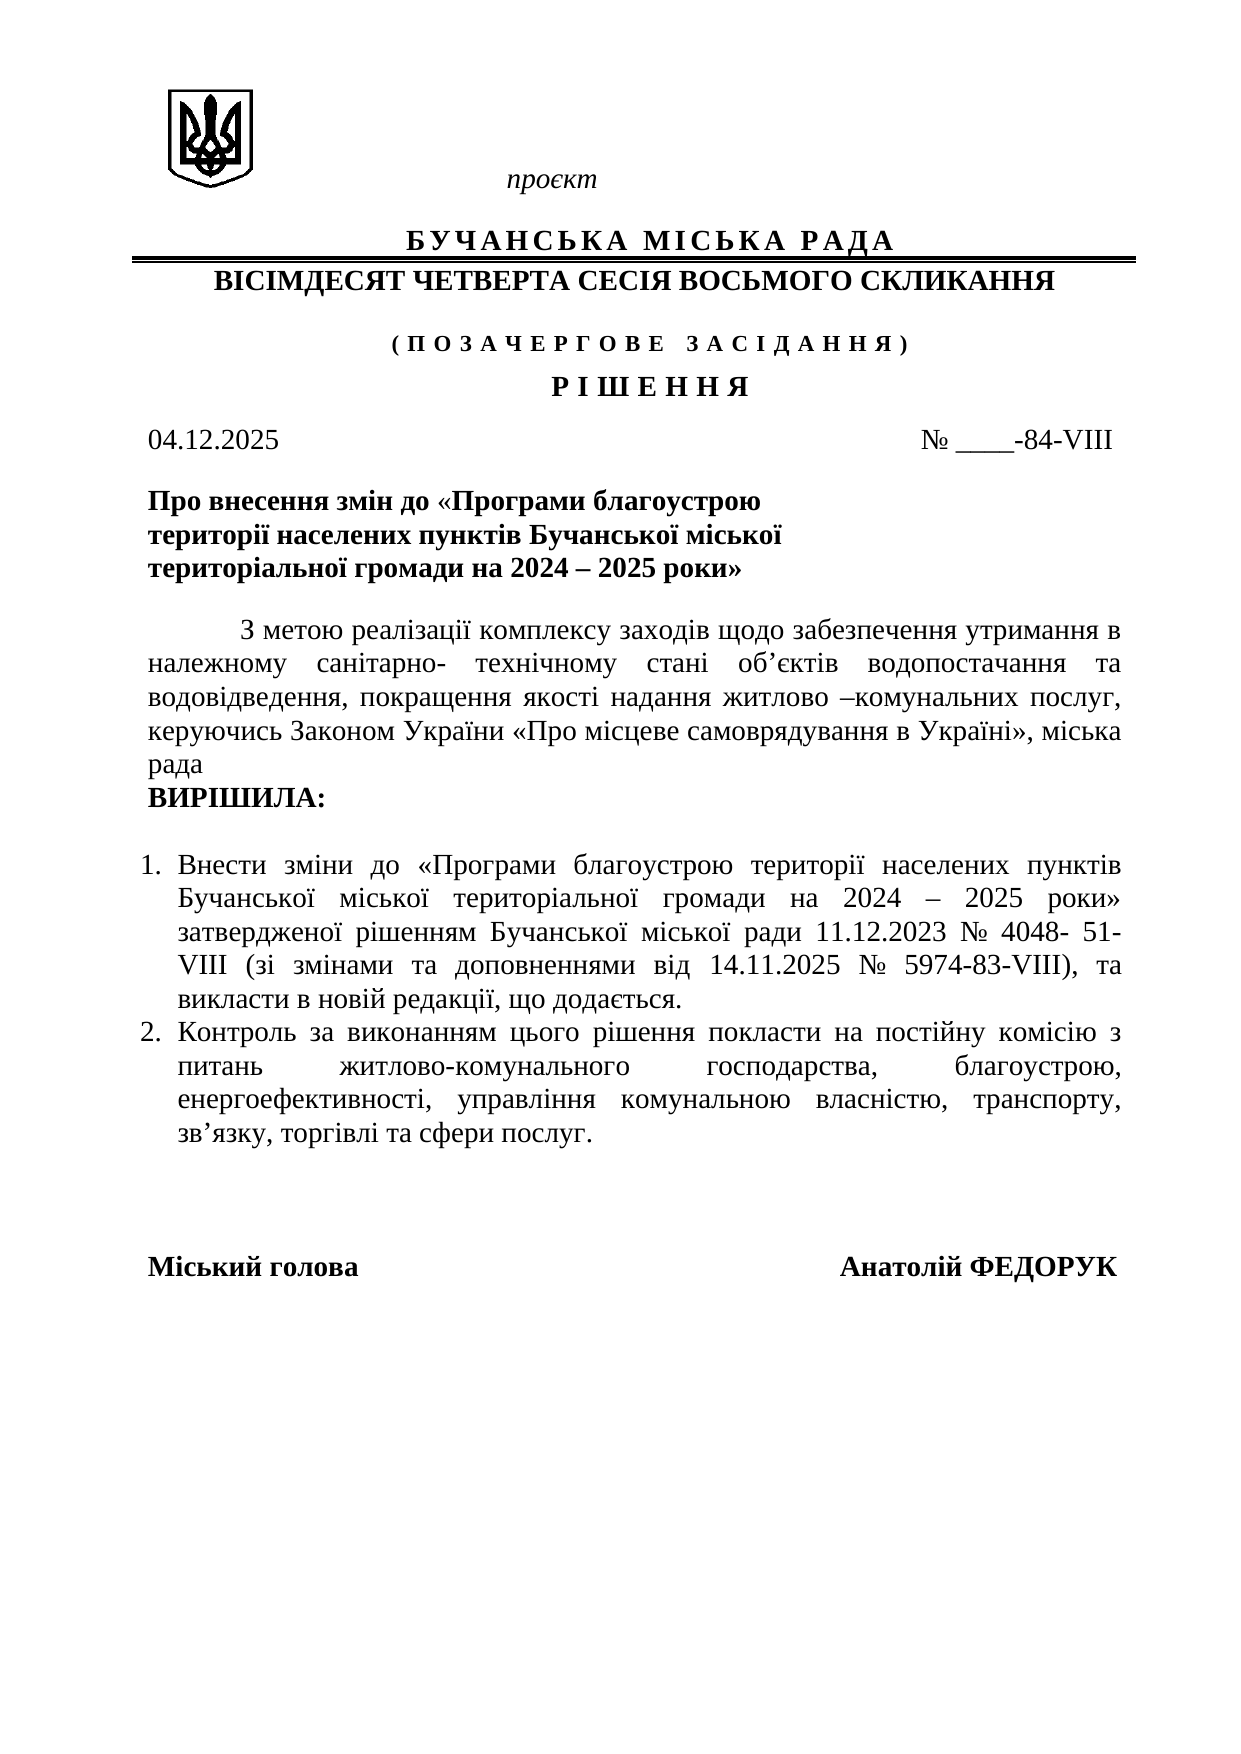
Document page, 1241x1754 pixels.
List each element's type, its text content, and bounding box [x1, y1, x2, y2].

text Про внесення змін до «Програми благоустрою [148, 483, 1122, 517]
list Контроль за виконанням цього рішення покласти на постійну комісію з питань житлово-комунального господарства, благоустрою, енергоефективності, управління комунальною власністю, транспорту, зв’язку, торгівлі та сфери послуг. [140, 1014, 1122, 1149]
text РІШЕННЯ [148, 369, 1152, 403]
text території населених пунктів Бучанської міської [148, 517, 1122, 551]
list Внести зміни до «Програми благоустрою території населених пунктів Бучанської міської територіальної громади на 2024 – 2025 роки» затвердженої рішенням Бучанської міської ради 11.12.2023 № 4048- 51-VIII (зі змінами та доповненнями від 14.11.2025 № 5974-83-VIII), та викласти в новій редакції, що додається. [140, 847, 1122, 1014]
text Міський голова Анатолій ФЕДОРУК [148, 1249, 1122, 1283]
text (ПОЗАЧЕРГОВЕ ЗАСІДАННЯ) [148, 330, 1152, 356]
picture [166, 88, 255, 189]
text ВИРІШИЛА: [148, 780, 1122, 813]
text БУЧАНСЬКА МІСЬКА РАДА [148, 223, 1152, 256]
text З метою реалізації комплексу заходів щодо забезпечення утримання в належному санітарно- технічному стані об’єктів водопостачання та водовідведення, покращення якості надання житлово –комунальних послуг, керуючись Законом України «Про місцеве самоврядування в Україні», міська рада [148, 612, 1122, 780]
text 04.12.2025 № ____-84-VIII [148, 422, 1152, 455]
text територіальної громади на 2024 – 2025 роки» [148, 551, 1122, 584]
table_header ВІСІМДЕСЯТ ЧЕТВЕРТА СЕСІЯ ВОСЬМОГО СКЛИКАННЯ [132, 263, 1136, 330]
text проєкт [148, 88, 1152, 223]
